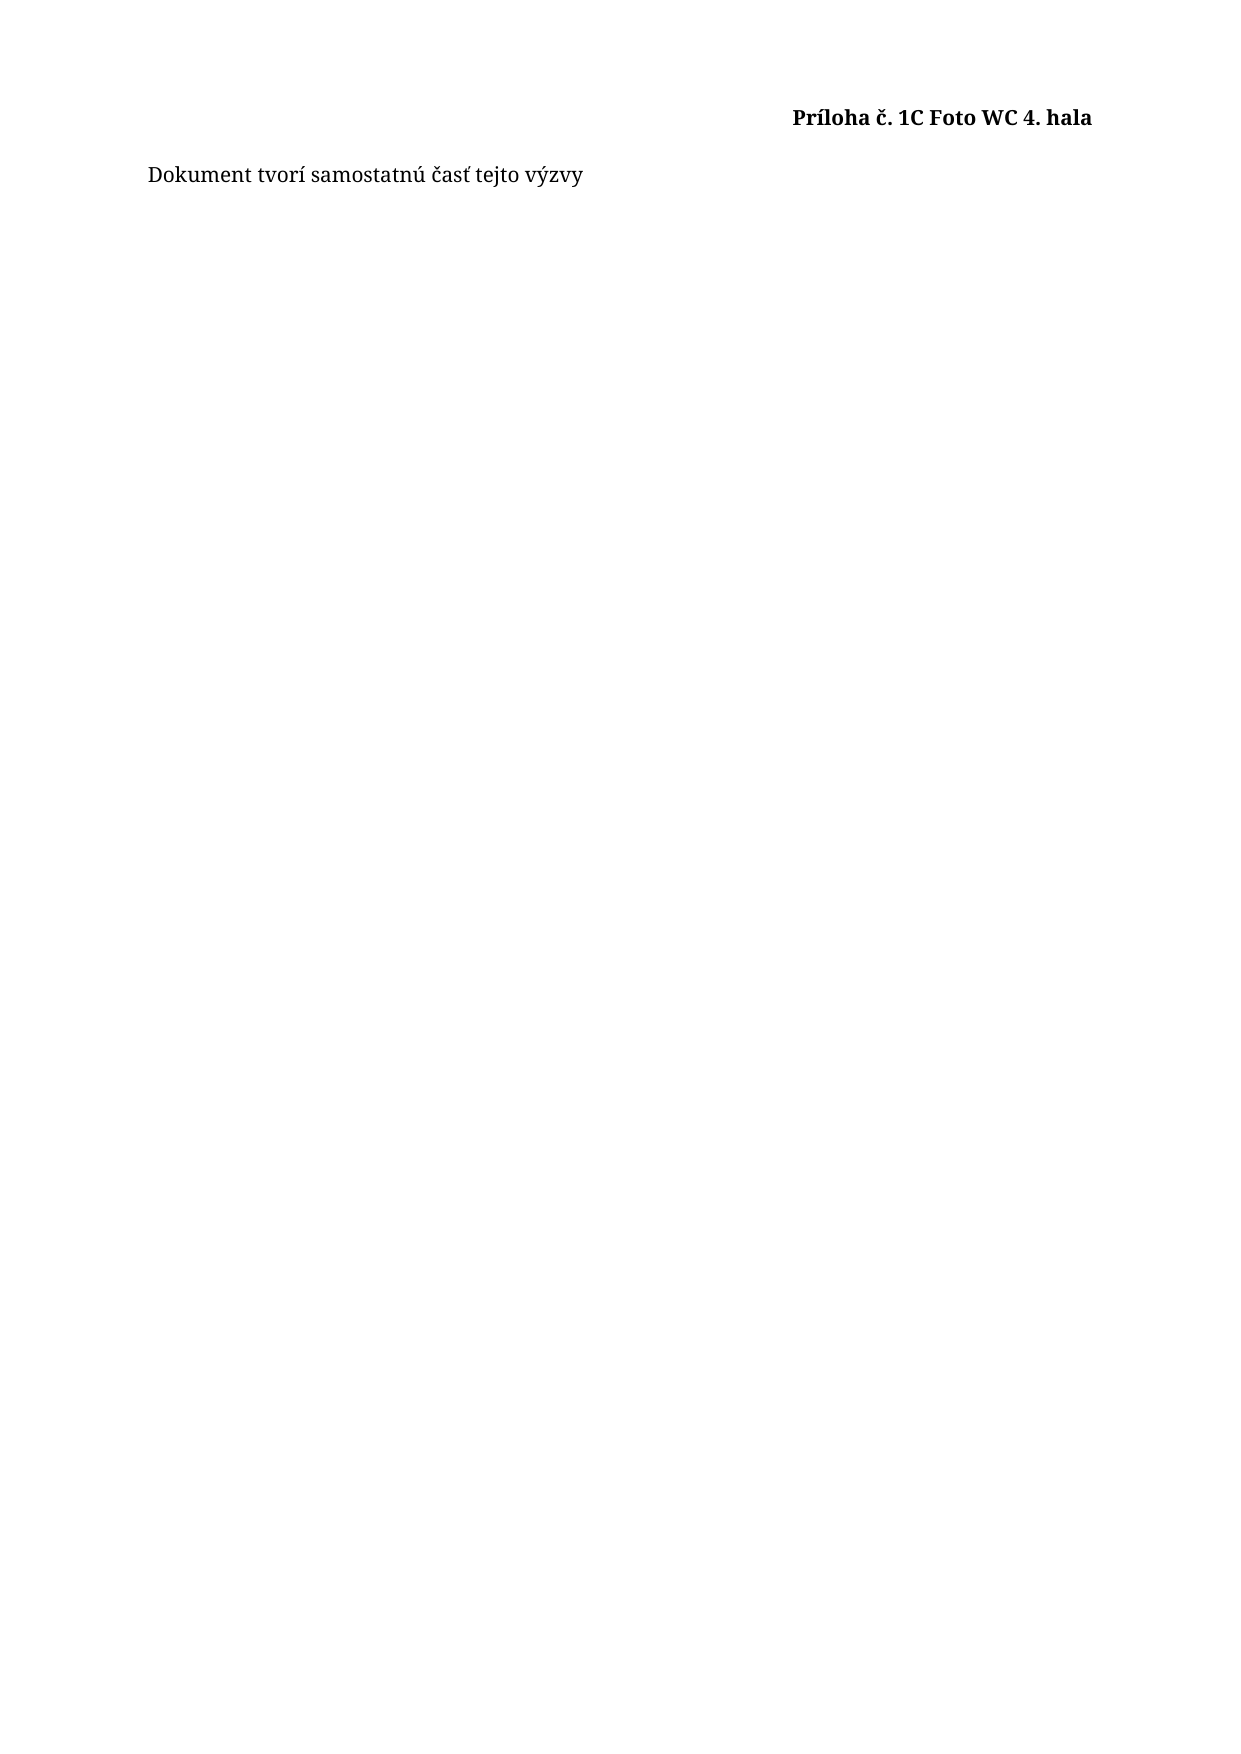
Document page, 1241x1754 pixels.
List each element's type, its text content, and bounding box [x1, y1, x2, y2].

text Príloha č. 1C Foto WC 4. hala [148, 103, 1093, 132]
text Dokument tvorí samostatnú časť tejto výzvy [148, 160, 1093, 189]
